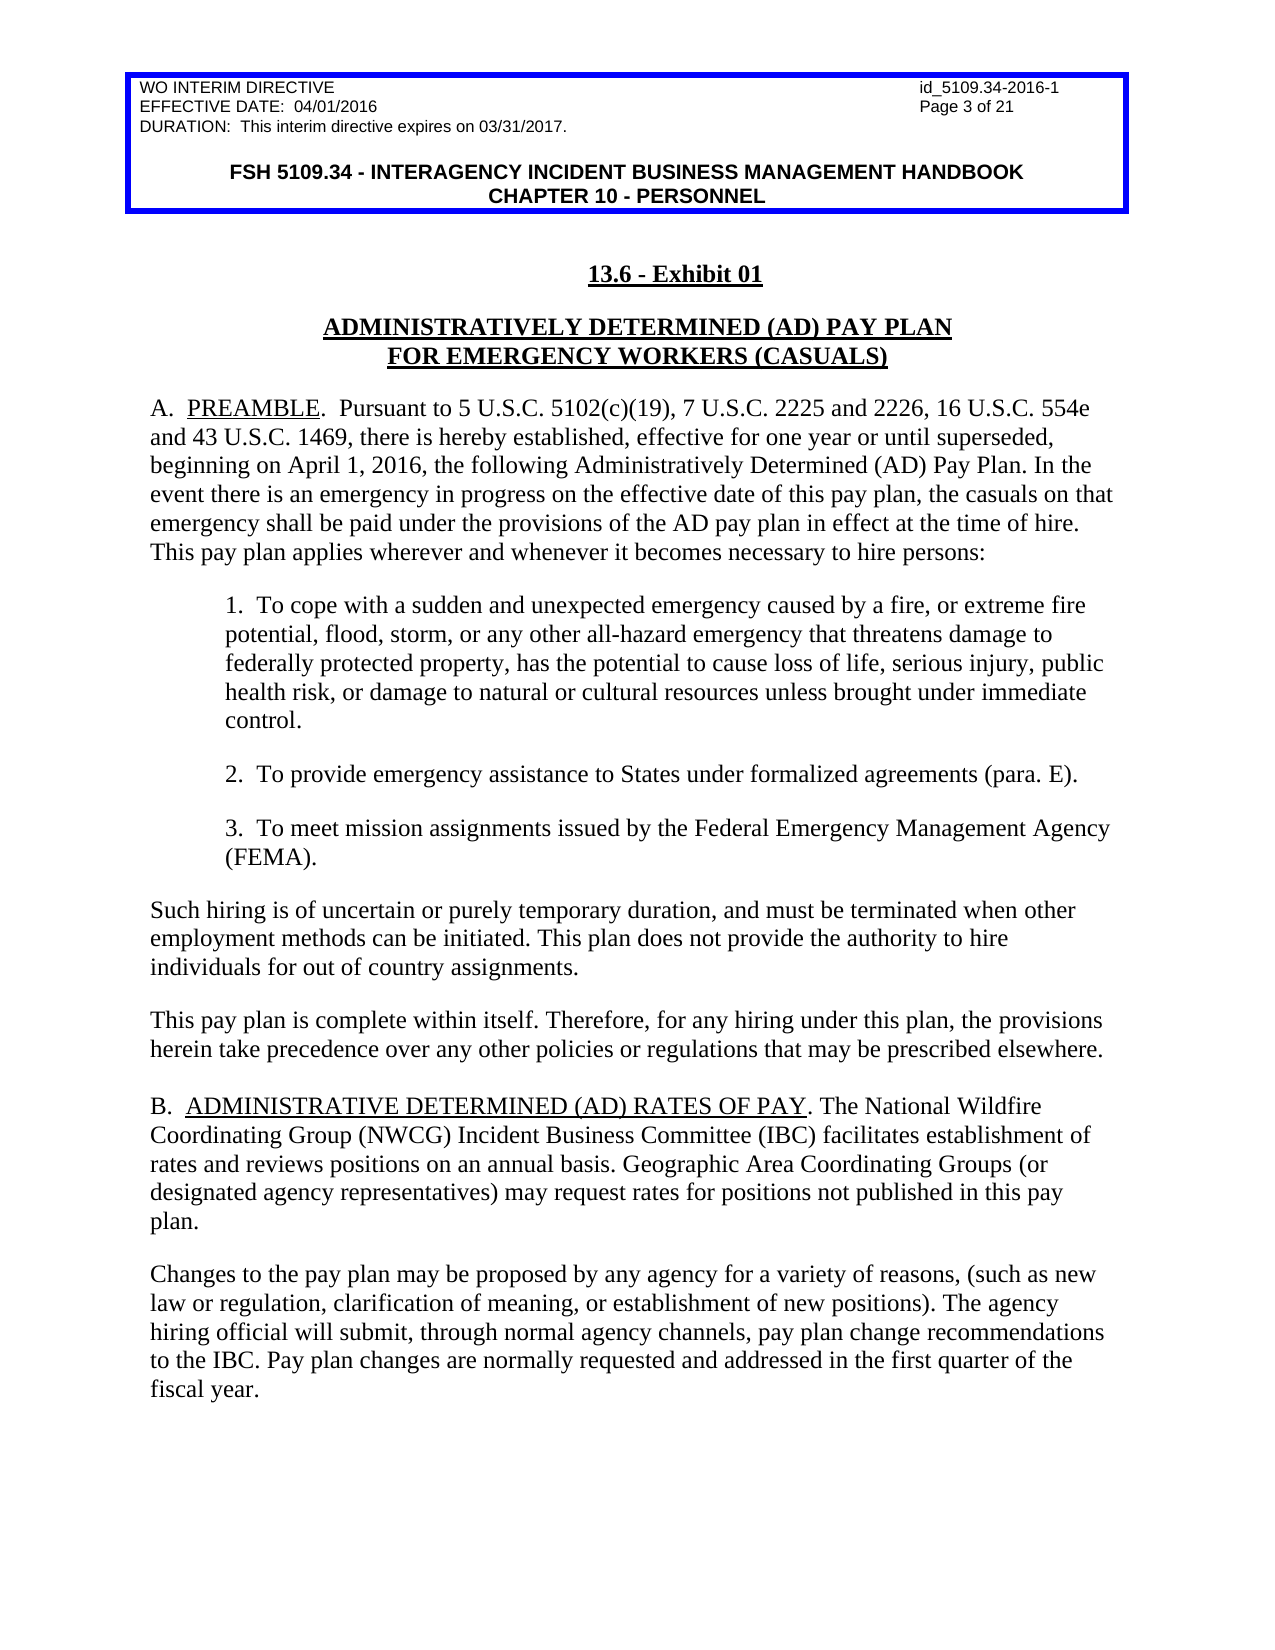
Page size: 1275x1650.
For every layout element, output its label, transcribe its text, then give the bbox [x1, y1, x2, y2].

text and 43 U.S.C. 1469, there is hereby established, effective for one year or until superseded, beginning on April 1, 2016, the following Administratively Determined (AD) Pay Plan. In the event there is an emergency in progress on the effective date of this pay plan, the casuals on that emergency shall be paid under the provisions of the AD pay plan in effect at the time of hire. [150, 422, 1119, 537]
list To provide emergency assistance to States under formalized agreements (para. E). [225, 759, 1119, 788]
subtitle 13.6 - Exhibit 01 [263, 259, 1087, 288]
list ADMINISTRATIVE DETERMINED (AD) RATES OF PAY. The National Wildfire Coordinating Group (NWCG) Incident Business Committee (IBC) facilitates establishment of rates and reviews positions on an annual basis. Geographic Area Coordinating Groups (or designated agency representatives) may request rates for positions not published in this pay plan. [150, 1091, 1119, 1235]
text Changes to the pay plan may be proposed by any agency for a variety of reasons, (such as new law or regulation, clarification of meaning, or establishment of new positions). The agency hiring official will submit, through normal agency channels, pay plan change recommendations to the IBC. Pay plan changes are normally requested and addressed in the first quarter of the fiscal year. [150, 1259, 1111, 1403]
text ADMINISTRATIVELY DETERMINED (AD) PAY PLAN FOR EMERGENCY WORKERS (CASUALS) [323, 312, 1001, 369]
list To cope with a sudden and unexpected emergency caused by a fire, or extreme fire potential, flood, storm, or any other all-hazard emergency that threatens damage to federally protected property, has the potential to cause loss of life, serious injury, public health risk, or damage to natural or cultural resources unless brought under immediate control. [225, 590, 1104, 734]
list To meet mission assignments issued by the Federal Emergency Management Agency (FEMA). [225, 813, 1111, 871]
text Such hiring is of uncertain or purely temporary duration, and must be terminated when other employment methods can be initiated. This plan does not provide the authority to hire individuals for out of country assignments. [150, 895, 1104, 981]
text This pay plan applies wherever and whenever it becomes necessary to hire persons: [150, 537, 1001, 565]
text This pay plan is complete within itself. Therefore, for any hiring under this plan, the provisions herein take precedence over any other policies or regulations that may be prescribed elsewhere. [150, 1005, 1119, 1062]
text A. PREAMBLE. Pursuant to 5 U.S.C. 5102(c)(19), 7 U.S.C. 2225 and 2226, 16 U.S.C. 554e [150, 393, 1119, 422]
